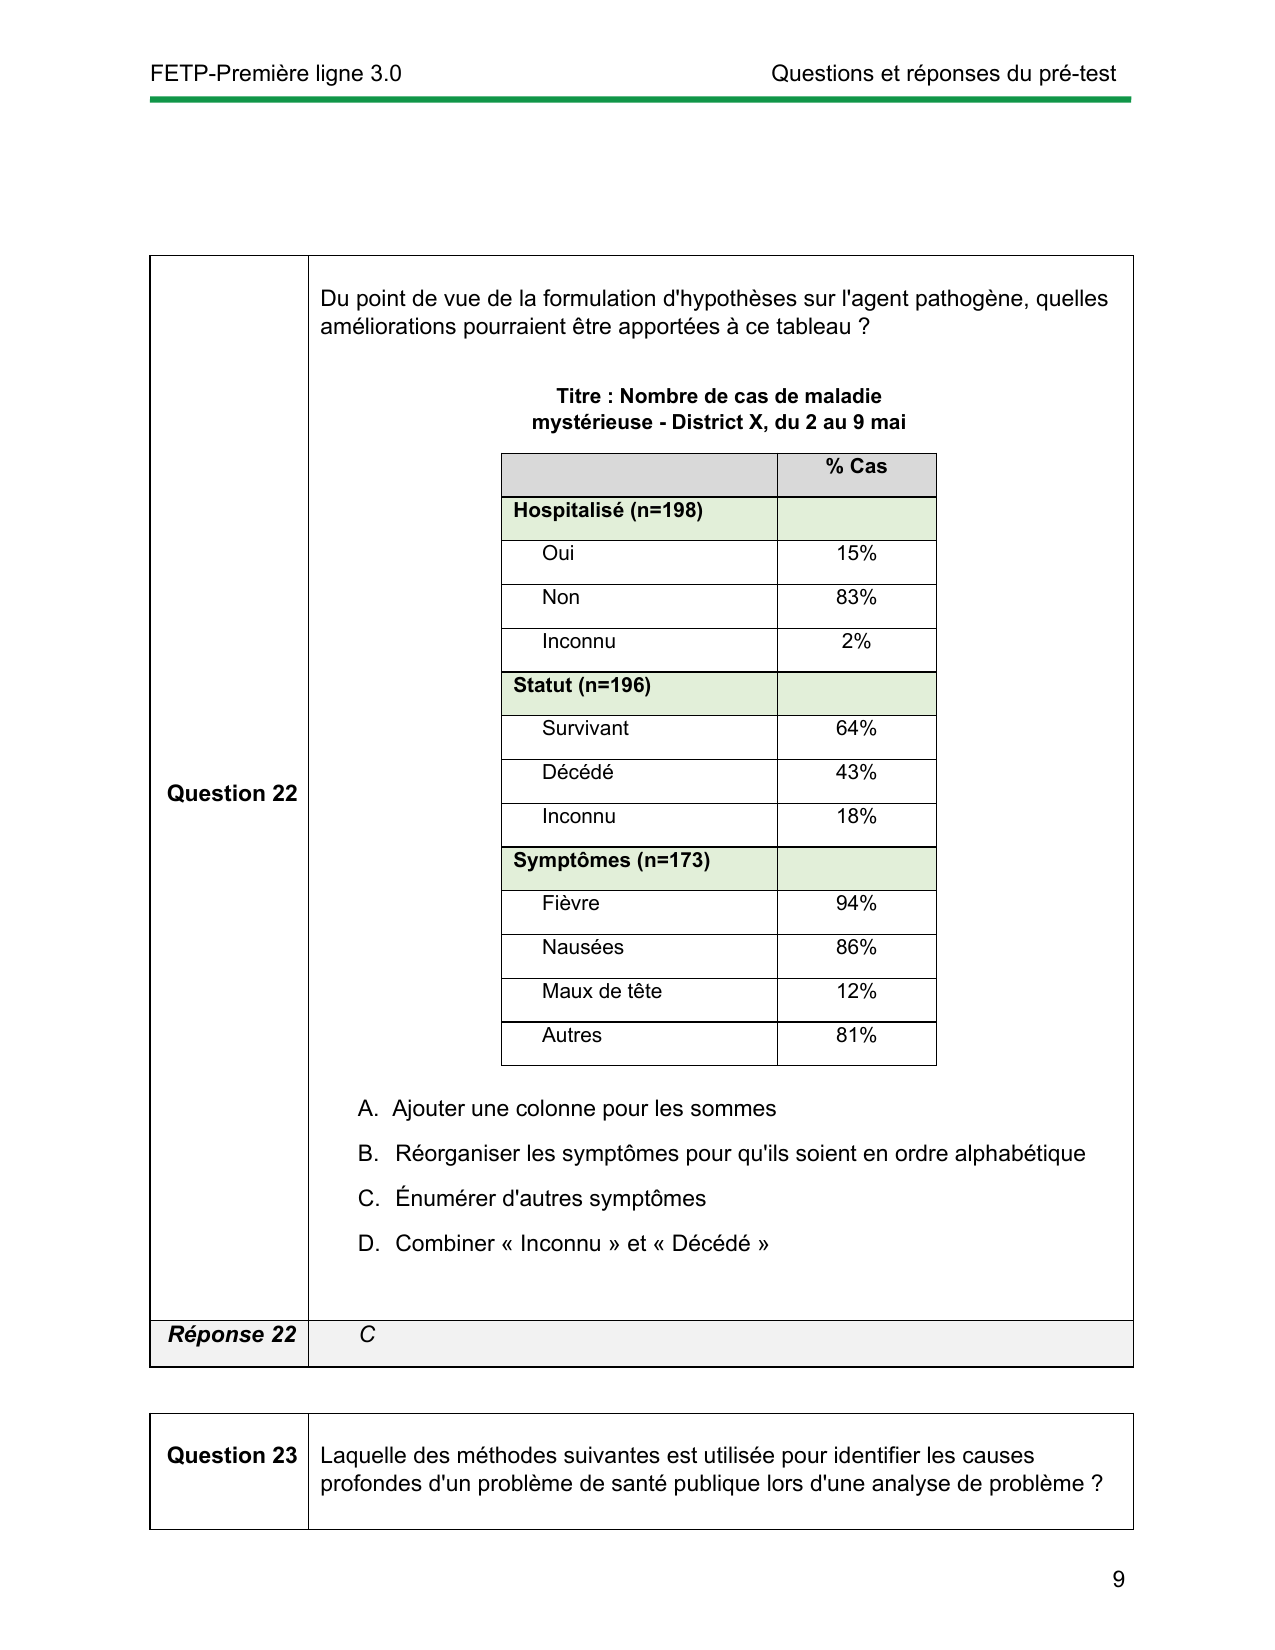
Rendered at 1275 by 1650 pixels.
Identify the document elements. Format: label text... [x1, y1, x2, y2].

table_header Du point de vue de la formulation d'hypothèses sur l'agent pathogène, quelles améliorations pourraient être apportées à ce tableau ? A. Ajouter une colonne pour les sommes Réorganiser les symptômes pour qu'ils soient en ordre alphabétique Énumérer d'autres symptômes Combiner « Inconnu » et « Décédé » [309, 256, 1133, 1320]
table_header Question 23 [151, 1414, 308, 1529]
table_header Question 22 [151, 256, 308, 1320]
table_cell C [309, 1321, 1133, 1366]
table_cell Réponse 22 [151, 1321, 308, 1366]
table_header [309, 1414, 1133, 1529]
